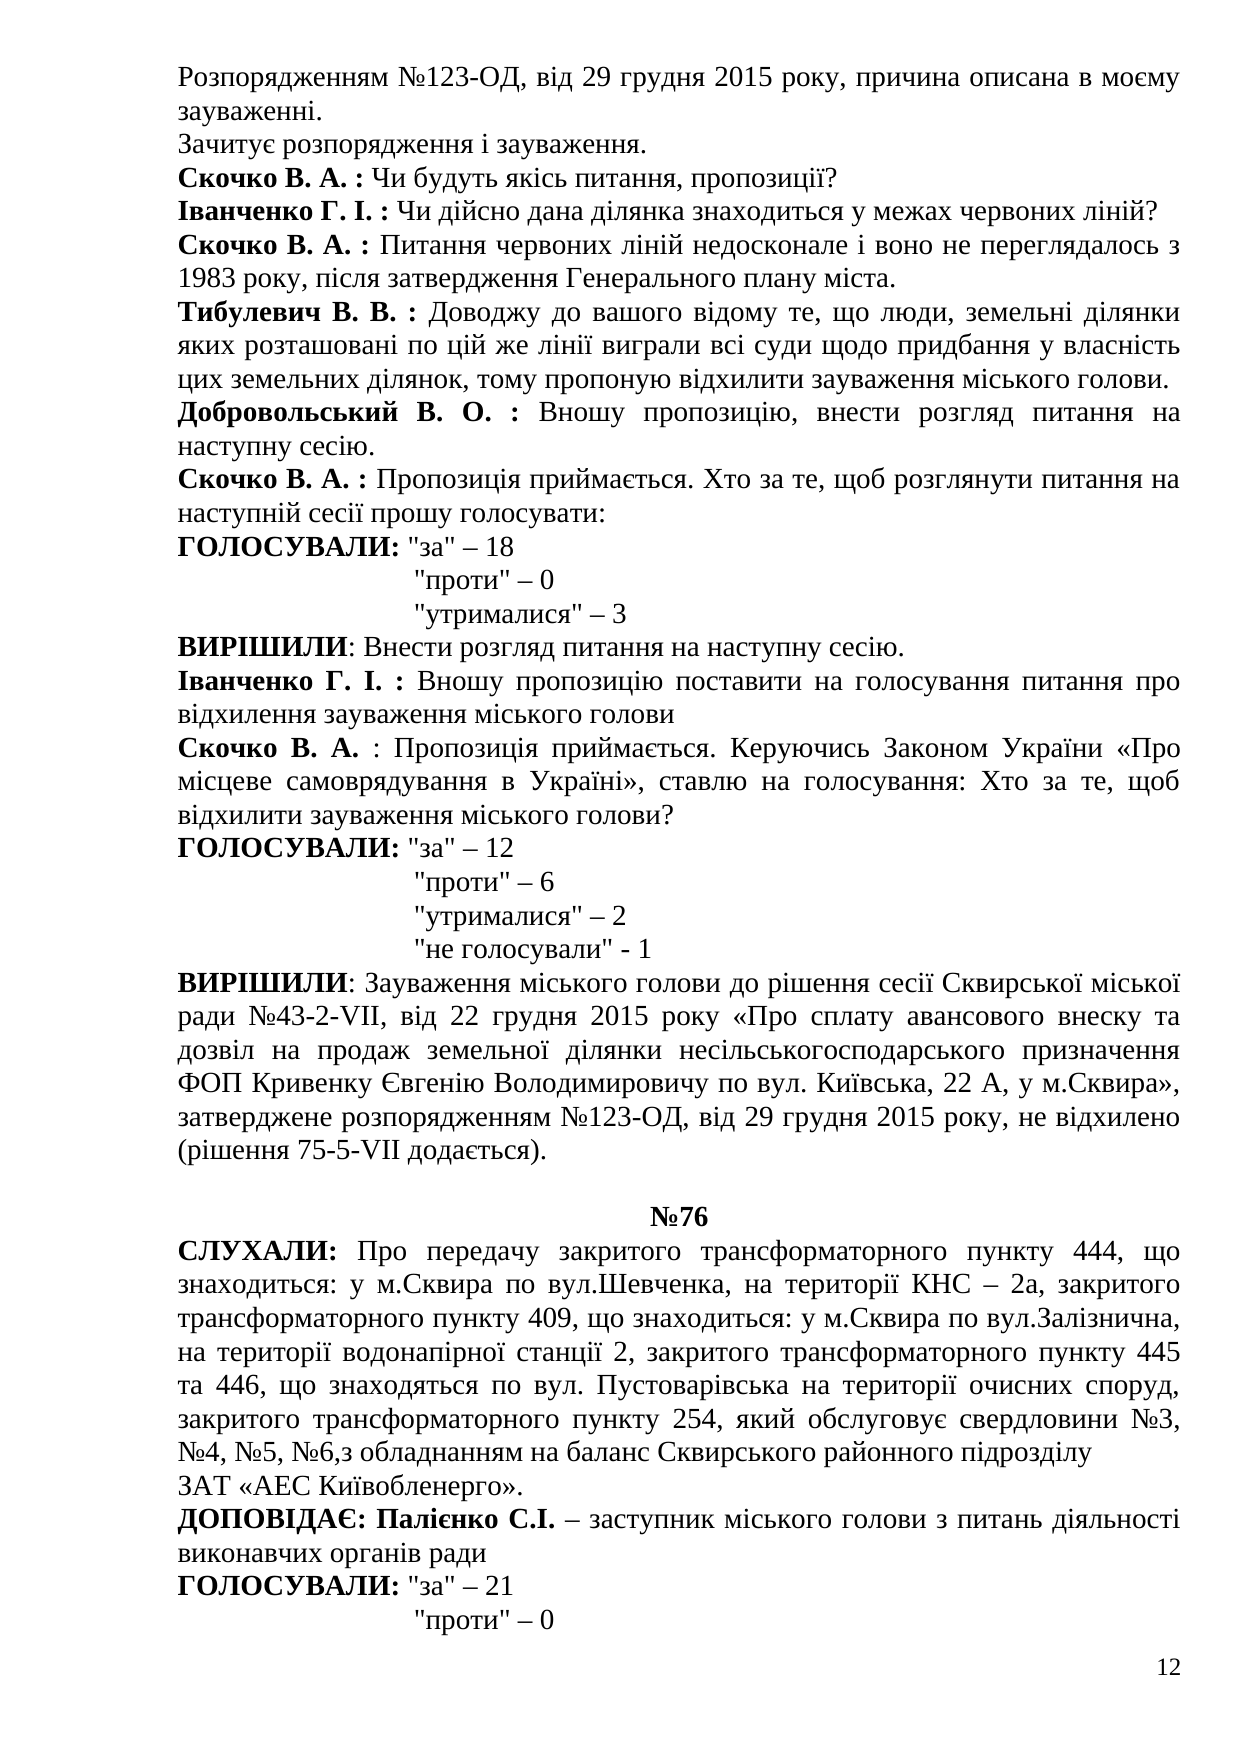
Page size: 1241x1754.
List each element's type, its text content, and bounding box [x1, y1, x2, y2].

text ГОЛОСУВАЛИ: "за" – 12 [177, 831, 1181, 864]
text "утрималися" – 3 [222, 596, 1181, 629]
text Іванченко Г. І. : Чи дійсно дана ділянка знаходиться у межах червоних ліній? [177, 193, 1181, 227]
text №76 [177, 1199, 1181, 1233]
text ЗАТ «АЕС Київобленерго». [177, 1468, 1181, 1501]
text Скочко В. А. : Чи будуть якісь питання, пропозиції? [177, 160, 1181, 193]
text Скочко В. А. : Питання червоних ліній недосконале і воно не переглядалось з 1983 року, після затвердження Генерального плану міста. [177, 227, 1181, 294]
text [177, 59, 1181, 126]
text Іванченко Г. І. : Вношу пропозицію поставити на голосування питання про відхилення зауваження міського голови [177, 663, 1181, 730]
text СЛУХАЛИ: Про передачу закритого трансформаторного пункту 444, що знаходиться: у м.Сквира по вул.Шевченка, на території КНС – 2а, закритого трансформаторного пункту 409, що знаходиться: у м.Сквира по вул.Залізнична, на території водонапірної станції 2, закритого трансформаторного пункту 445 та 446, що знаходяться по вул. Пустоварівська на території очисних споруд, закритого трансформаторного пункту 254, який обслуговує свердловини №3, №4, №5, №6,з обладнанням на баланс Сквирського районного підрозділу [177, 1233, 1181, 1468]
text Зачитує розпорядження і зауваження. [177, 126, 1181, 160]
text ГОЛОСУВАЛИ: "за" – 18 [177, 529, 1181, 562]
text ВИРІШИЛИ: Зауваження міського голови до рішення сесії Сквирської міської ради №43-2-VII, від 22 грудня 2015 року «Про сплату авансового внеску та дозвіл на продаж земельної ділянки несільськогосподарського призначення ФОП Кривенку Євгенію Володимировичу по вул. Київська, 22 А, у м.Сквира», затверджене розпорядженням №123-ОД, від 29 грудня 2015 року, не відхилено (рішення 75-5-VІІ додається). [177, 965, 1181, 1166]
text "проти" – 0 [222, 562, 1181, 596]
text "утрималися" – 2 [222, 898, 1181, 931]
text "проти" – 6 [222, 864, 1181, 898]
text ДОПОВІДАЄ: Палієнко С.І. – заступник міського голови з питань діяльності виконавчих органів ради [177, 1501, 1181, 1568]
text "не голосували" - 1 [222, 931, 1181, 965]
text Скочко В. А. : Пропозиція приймається. Хто за те, щоб розглянути питання на наступній сесії прошу голосувати: [177, 462, 1181, 529]
text ГОЛОСУВАЛИ: "за" – 21 [177, 1568, 1181, 1602]
text Тибулевич В. В. : Доводжу до вашого відому те, що люди, земельні ділянки яких розташовані по цій же лінії виграли всі суди щодо придбання у власність цих земельних ділянок, тому пропоную відхилити зауваження міського голови. [177, 294, 1181, 394]
text ВИРІШИЛИ: Внести розгляд питання на наступну сесію. [177, 629, 1181, 663]
text Добровольський В. О. : Вношу пропозицію, внести розгляд питання на наступну сесію. [177, 394, 1181, 462]
text "проти" – 0 [222, 1602, 1181, 1636]
text Скочко В. А. : Пропозиція приймається. Керуючись Законом України «Про місцеве самоврядування в Україні», ставлю на голосування: Хто за те, щоб відхилити зауваження міського голови? [177, 730, 1181, 831]
